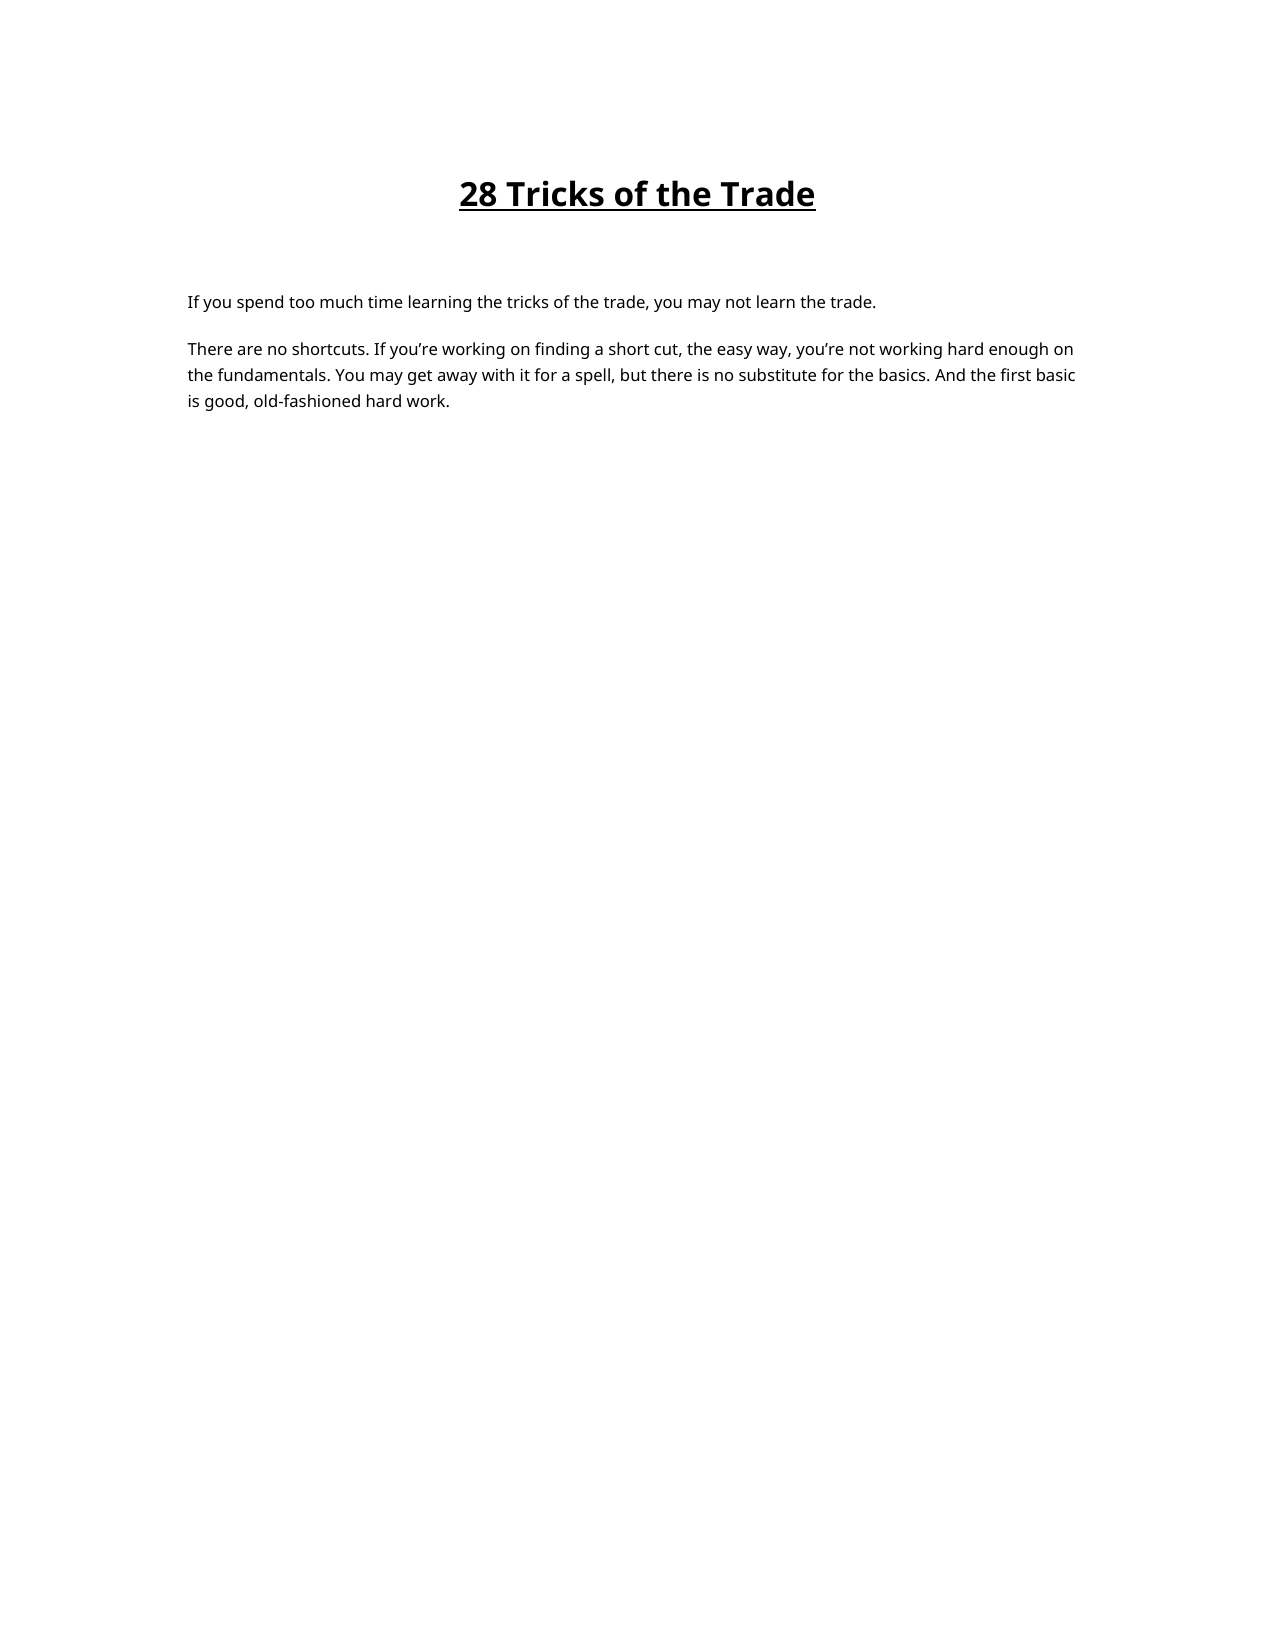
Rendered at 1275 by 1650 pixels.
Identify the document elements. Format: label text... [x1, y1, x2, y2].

text If you spend too much time learning the tricks of the trade, you may not learn the trade. [187, 291, 1087, 313]
subtitle 28 Tricks of the Trade [187, 171, 1087, 216]
text There are no shortcuts. If you’re working on finding a short cut, the easy way, you’re not working hard enough on the fundamentals. You may get away with it for a spell, but there is no substitute for the basics. And the first basic is good, old-fashioned hard work. [187, 338, 1087, 412]
